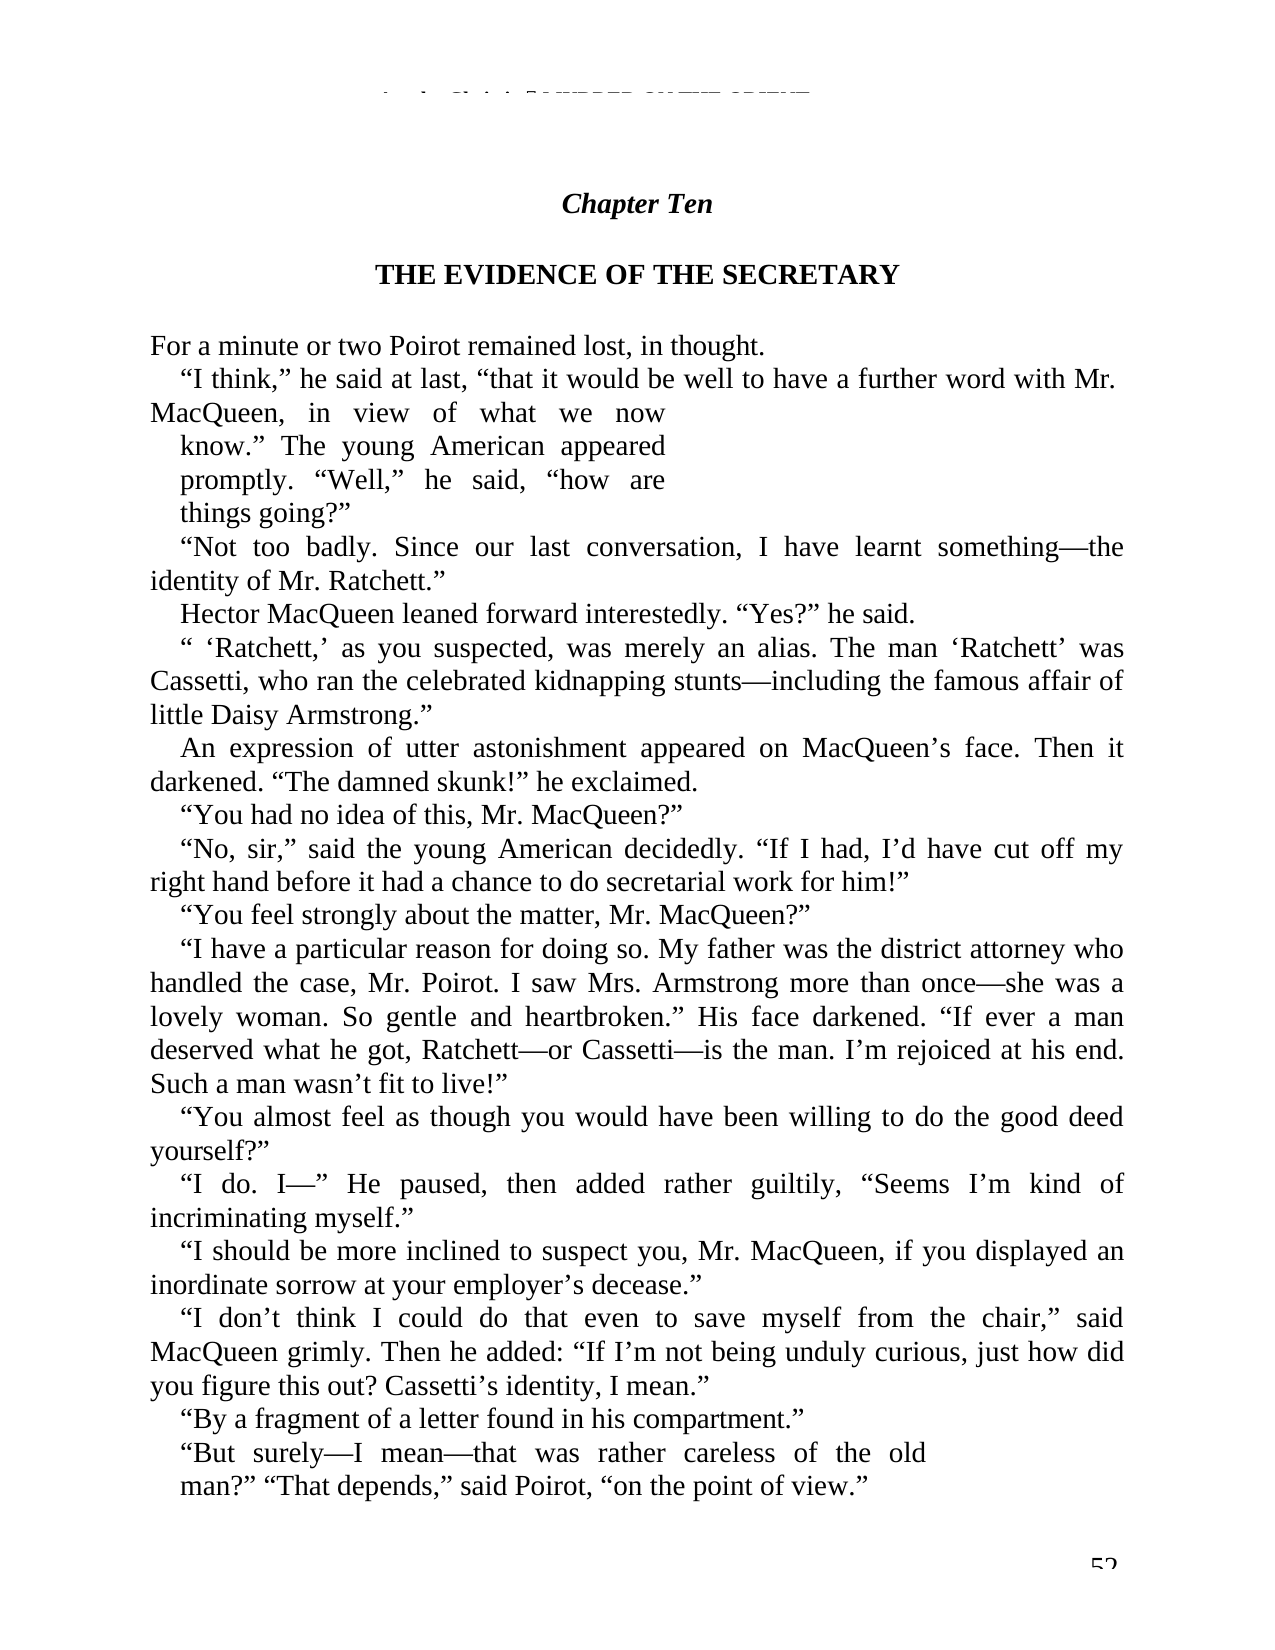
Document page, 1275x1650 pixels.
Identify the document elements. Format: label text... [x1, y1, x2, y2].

text “I think,” he said at last, “that it would be well to have a further word with Mr. [180, 361, 1137, 395]
text “But surely—I mean—that was rather careless of the old man?” “That depends,” said Poirot, “on the point of view.” [180, 1435, 926, 1502]
text “By a fragment of a letter found in his compartment.” [180, 1401, 1137, 1435]
text “I should be more inclined to suspect you, Mr. MacQueen, if you displayed an inordinate sorrow at your employer’s decease.” [150, 1233, 1125, 1301]
text For a minute or two Poirot remained lost, in thought. [150, 328, 1137, 361]
text “You feel strongly about the matter, Mr. MacQueen?” [180, 898, 1137, 932]
text Hector MacQueen leaned forward interestedly. “Yes?” he said. [180, 596, 1137, 630]
text “Not too badly. Since our last conversation, I have learnt something—the identity of Mr. Ratchett.” [150, 529, 1125, 596]
text “I do. I—” He paused, then added rather guiltily, “Seems I’m kind of incriminating myself.” [150, 1166, 1125, 1233]
text “You almost feel as though you would have been willing to do the good deed yourself?” [150, 1099, 1125, 1166]
text “ ‘Ratchett,’ as you suspected, was merely an alias. The man ‘Ratchett’ was Cassetti, who ran the celebrated kidnapping stunts—including the famous affair of little Daisy Armstrong.” [150, 630, 1125, 730]
text MacQueen, in view of what we now know.” The young American appeared promptly. “Well,” he said, “how are things going?” [150, 395, 666, 529]
text “I have a particular reason for doing so. My father was the district attorney who handled the case, Mr. Poirot. I saw Mrs. Armstrong more than once—she was a lovely woman. So gentle and heartbroken.” His face darkened. “If ever a man deserved what he got, Ratchett—or Cassetti—is the man. I’m rejoiced at his end. Such a man wasn’t fit to live!” [150, 932, 1125, 1099]
text “No, sir,” said the young American decidedly. “If I had, I’d have cut off my right hand before it had a chance to do secretarial work for him!” [150, 831, 1125, 898]
subtitle THE EVIDENCE OF THE SECRETARY [240, 257, 1035, 291]
text An expression of utter astonishment appeared on MacQueen’s face. Then it darkened. “The damned skunk!” he exclaimed. [150, 730, 1125, 797]
text Chapter Ten [137, 186, 1137, 220]
text “I don’t think I could do that even to save myself from the chair,” said MacQueen grimly. Then he added: “If I’m not being unduly curious, just how did you figure this out? Cassetti’s identity, I mean.” [150, 1301, 1125, 1401]
text “You had no idea of this, Mr. MacQueen?” [180, 797, 1137, 831]
